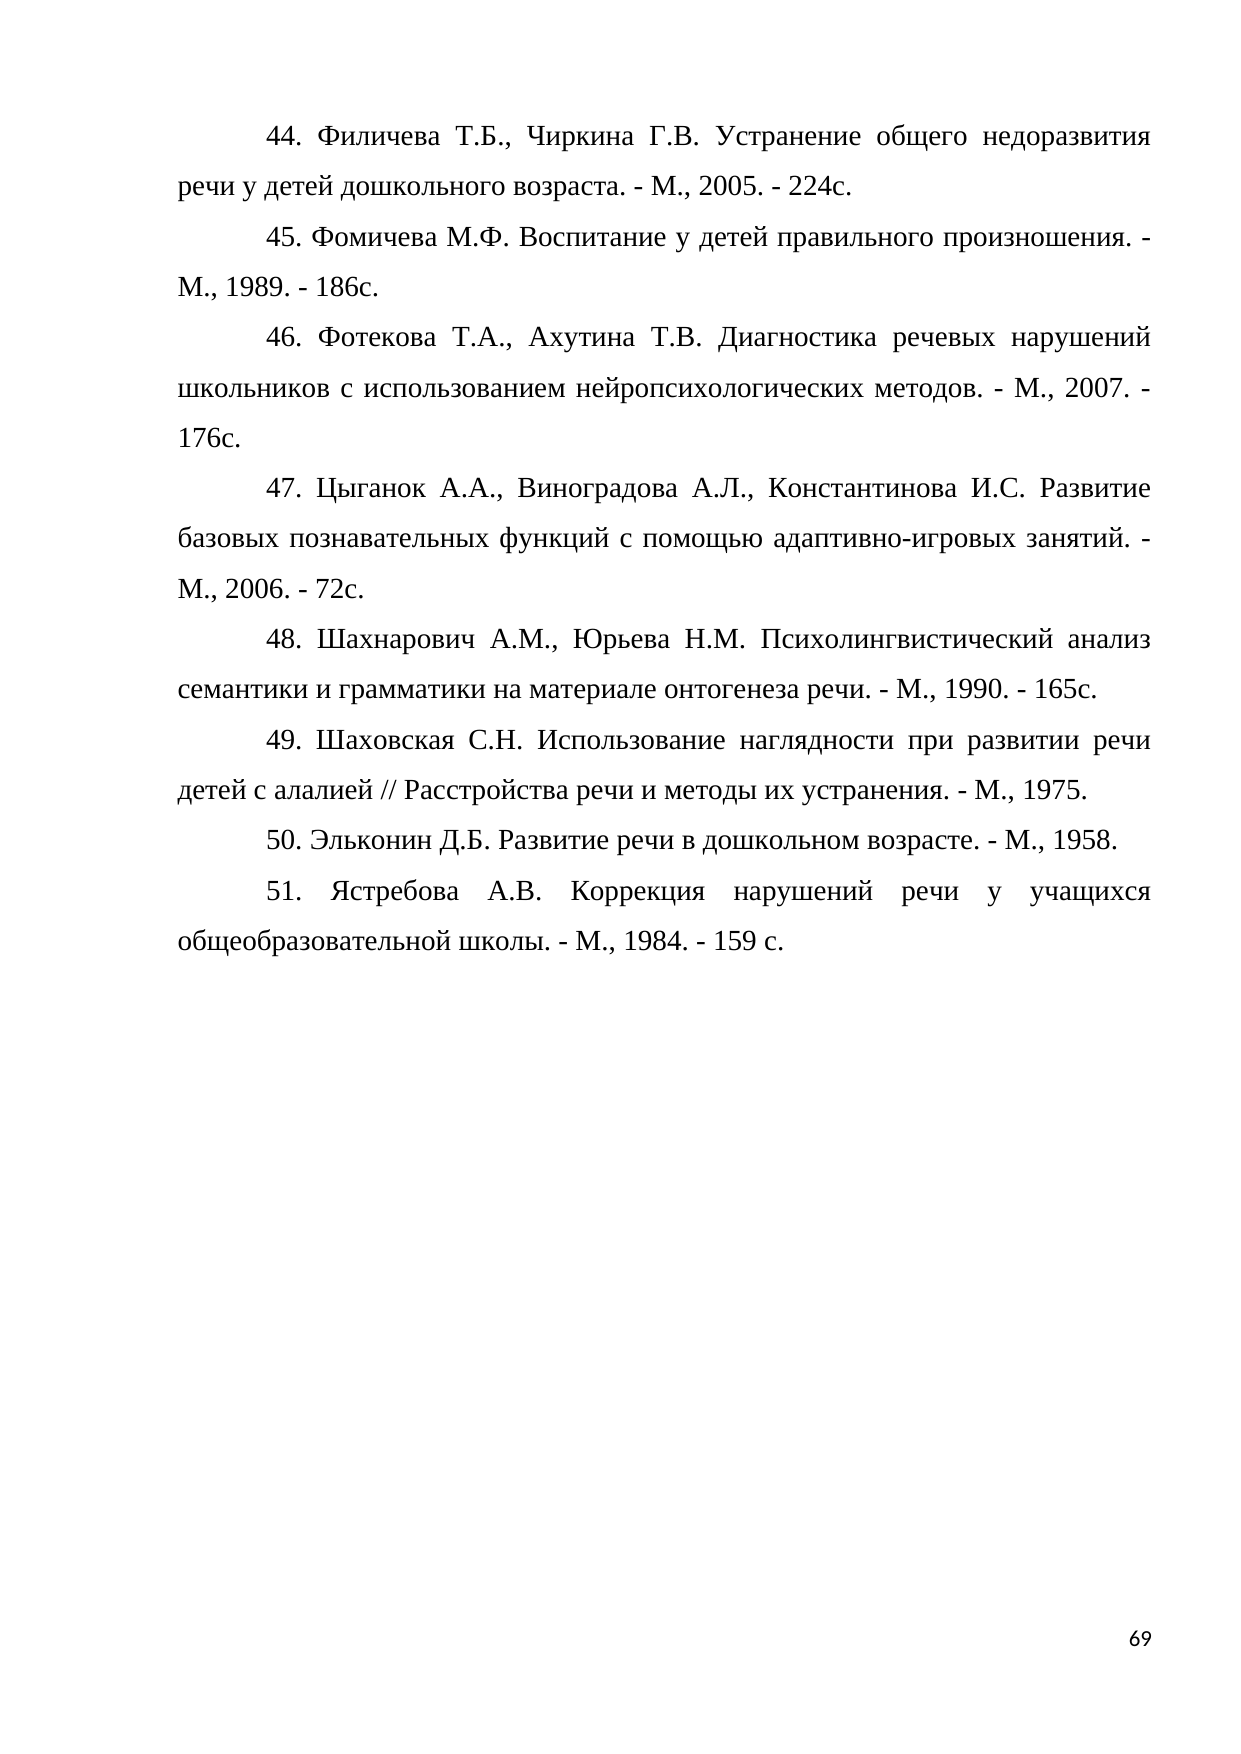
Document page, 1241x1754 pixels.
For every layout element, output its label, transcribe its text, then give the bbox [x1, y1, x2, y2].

text 51. Ястребова А.В. Коррекция нарушений речи у учащихся общеобразовательной школы. - М., 1984. - 159 с. [177, 873, 1152, 957]
text 44. Филичева Т.Б., Чиркина Г.В. Устранение общего недоразвития речи у детей дошкольного возраста. - М., 2005. - 224с. [177, 118, 1152, 202]
text 45. Фомичева М.Ф. Воспитание у детей правильного произношения. - М., 1989. - 186с. [177, 219, 1152, 303]
text 49. Шаховская С.Н. Использование наглядности при развитии речи детей с алалией // Расстройства речи и методы их устранения. - М., 1975. [177, 722, 1152, 806]
text 48. Шахнарович А.М., Юрьева Н.М. Психолингвистический анализ семантики и грамматики на материале онтогенеза речи. - М., 1990. - 165с. [177, 621, 1152, 705]
text 47. Цыганок А.А., Виноградова А.Л., Константинова И.С. Развитие базовых познавательных функций с помощью адаптивно-игровых занятий. - М., 2006. - 72с. [177, 470, 1152, 604]
text 46. Фотекова Т.А., Ахутина Т.В. Диагностика речевых нарушений школьников с использованием нейропсихологических методов. - М., 2007. - 176с. [177, 319, 1152, 453]
text 50. Эльконин Д.Б. Развитие речи в дошкольном возрасте. - М., 1958. [177, 822, 1152, 856]
